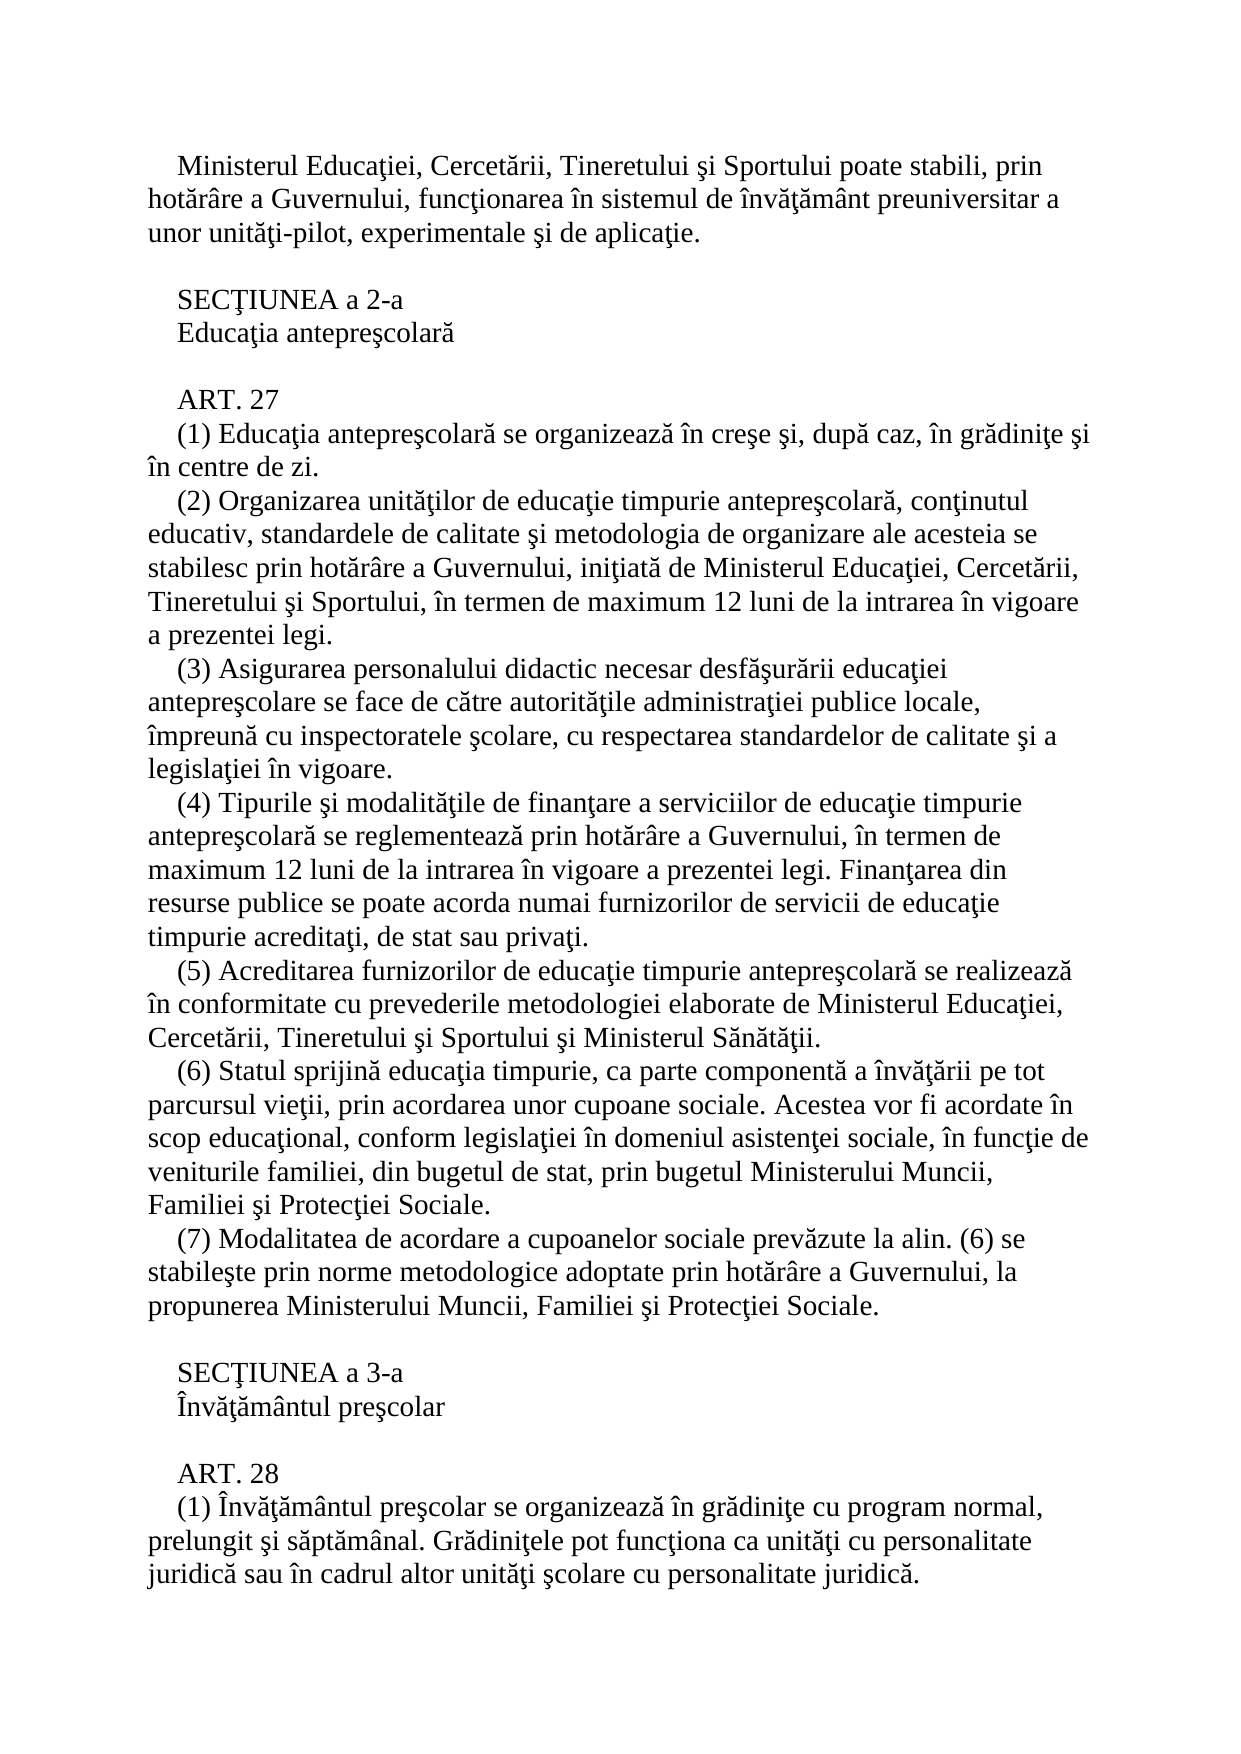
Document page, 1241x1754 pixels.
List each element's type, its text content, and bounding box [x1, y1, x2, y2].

text (7) Modalitatea de acordare a cupoanelor sociale prevăzute la alin. (6) se stabileşte prin norme metodologice adoptate prin hotărâre a Guvernului, la propunerea Ministerului Muncii, Familiei şi Protecţiei Sociale. [148, 1221, 1093, 1322]
text (4) Tipurile şi modalităţile de finanţare a serviciilor de educaţie timpurie antepreşcolară se reglementează prin hotărâre a Guvernului, în termen de maximum 12 luni de la intrarea în vigoare a prezentei legi. Finanţarea din resurse publice se poate acorda numai furnizorilor de servicii de educaţie timpurie acreditaţi, de stat sau privaţi. [148, 785, 1093, 953]
text ART. 27 [148, 382, 1093, 416]
text Educaţia antepreşcolară [148, 315, 1093, 349]
text (6) Statul sprijină educaţia timpurie, ca parte componentă a învăţării pe tot parcursul vieţii, prin acordarea unor cupoane sociale. Acestea vor fi acordate în scop educaţional, conform legislaţiei în domeniul asistenţei sociale, în funcţie de veniturile familiei, din bugetul de stat, prin bugetul Ministerului Muncii, Familiei şi Protecţiei Sociale. [148, 1053, 1093, 1221]
text (1) Educaţia antepreşcolară se organizează în creşe şi, după caz, în grădiniţe şi în centre de zi. [148, 416, 1093, 483]
text (3) Asigurarea personalului didactic necesar desfăşurării educaţiei antepreşcolare se face de către autorităţile administraţiei publice locale, împreună cu inspectoratele şcolare, cu respectarea standardelor de calitate şi a legislaţiei în vigoare. [148, 651, 1093, 785]
text ART. 28 [148, 1456, 1093, 1489]
text SECŢIUNEA a 2-a [148, 282, 1093, 315]
text (5) Acreditarea furnizorilor de educaţie timpurie antepreşcolară se realizează în conformitate cu prevederile metodologiei elaborate de Ministerul Educaţiei, Cercetării, Tineretului şi Sportului şi Ministerul Sănătăţii. [148, 953, 1093, 1053]
text SECŢIUNEA a 3-a [148, 1355, 1093, 1389]
text (2) Organizarea unităţilor de educaţie timpurie antepreşcolară, conţinutul educativ, standardele de calitate şi metodologia de organizare ale acesteia se stabilesc prin hotărâre a Guvernului, iniţiată de Ministerul Educaţiei, Cercetării, Tineretului şi Sportului, în termen de maximum 12 luni de la intrarea în vigoare a prezentei legi. [148, 483, 1093, 651]
text Învăţământul preşcolar [148, 1389, 1093, 1422]
text (1) Învăţământul preşcolar se organizează în grădiniţe cu program normal, prelungit şi săptămânal. Grădiniţele pot funcţiona ca unităţi cu personalitate juridică sau în cadrul altor unităţi şcolare cu personalitate juridică. [148, 1489, 1093, 1590]
text Ministerul Educaţiei, Cercetării, Tineretului şi Sportului poate stabili, prin hotărâre a Guvernului, funcţionarea în sistemul de învăţământ preuniversitar a unor unităţi-pilot, experimentale şi de aplicaţie. [148, 148, 1093, 248]
